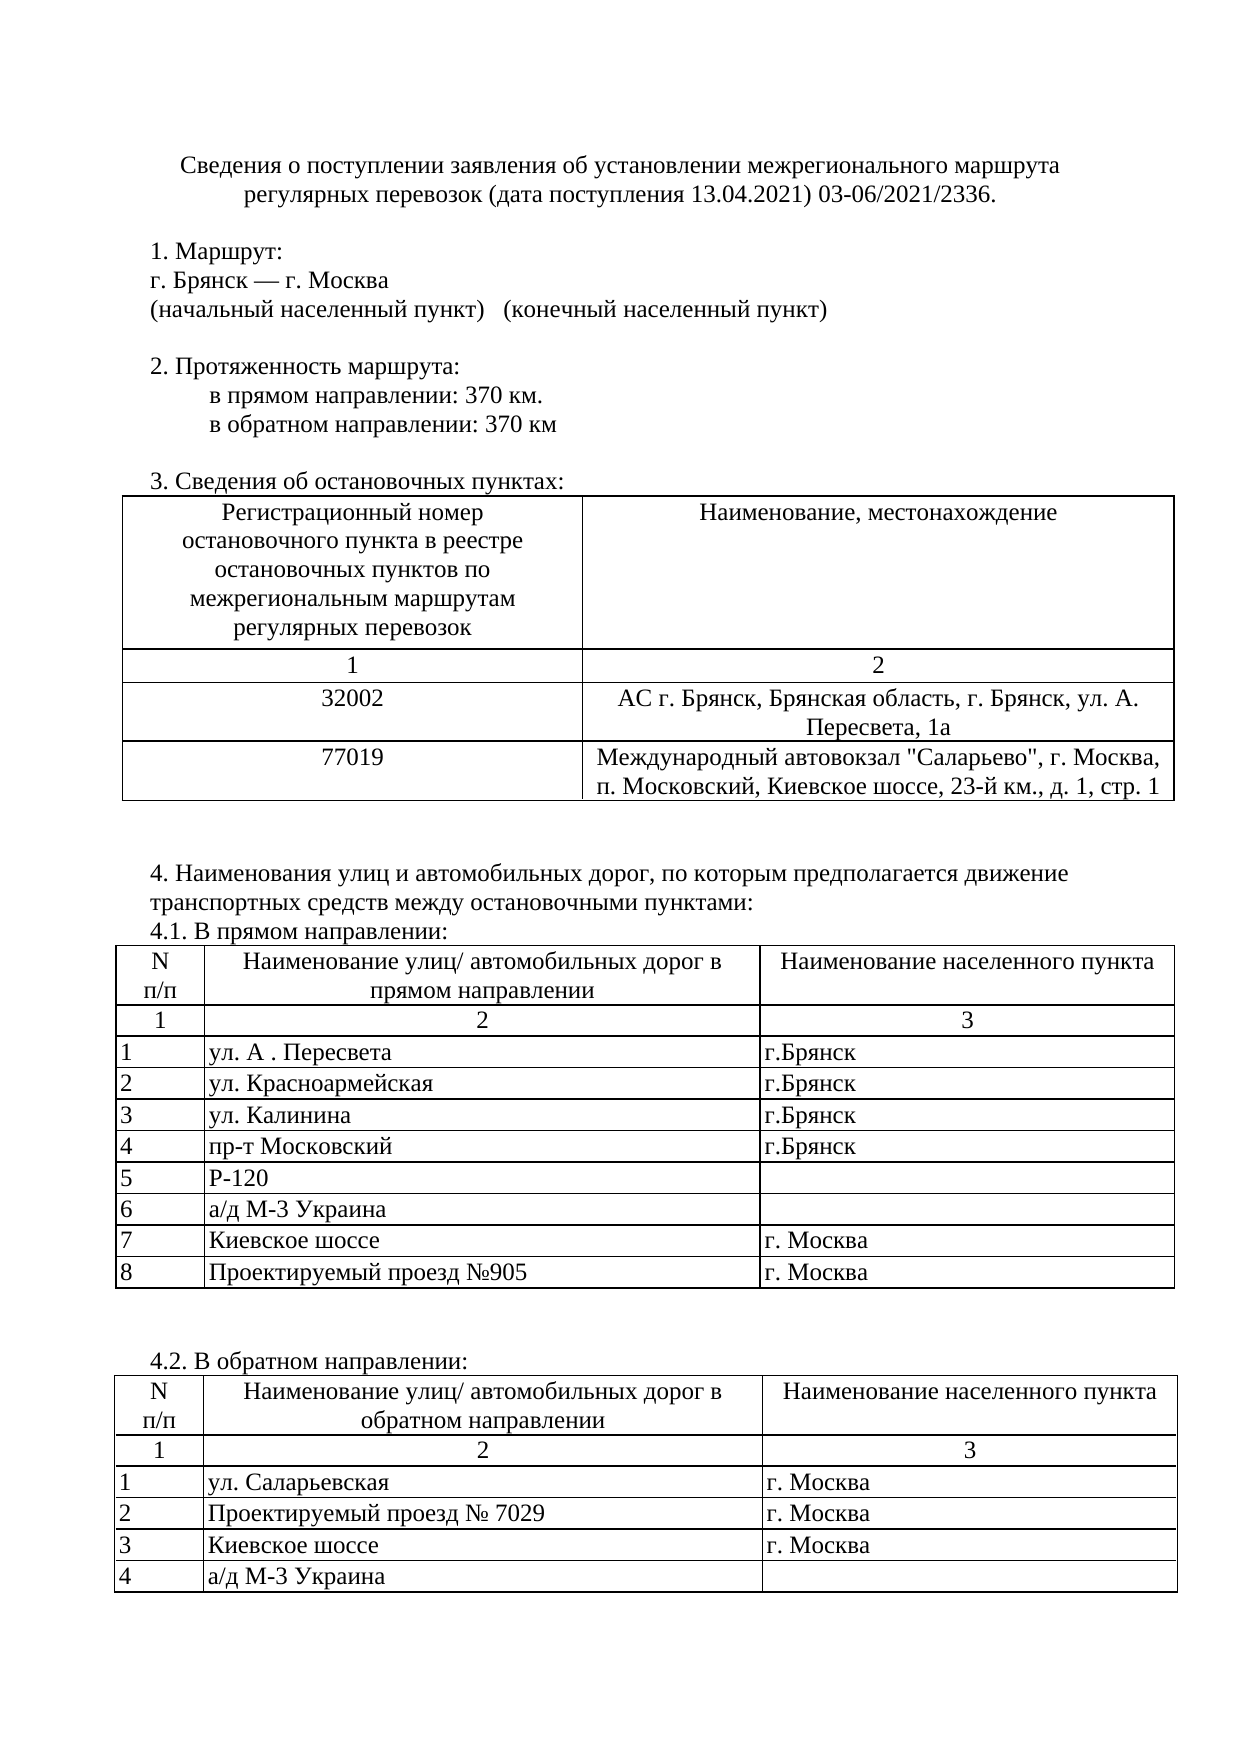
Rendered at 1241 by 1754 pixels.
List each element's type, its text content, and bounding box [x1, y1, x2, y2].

text 2. Протяженность маршрута: [150, 351, 1090, 380]
text 4. Наименования улиц и автомобильных дорог, по которым предполагается движение транспортных средств между остановочными пунктами: [150, 858, 1090, 916]
table_cell [761, 1194, 1174, 1224]
table_cell г. Москва [761, 1257, 1174, 1287]
table_cell 1 [123, 650, 582, 681]
text 4.1. В прямом направлении: [150, 916, 1090, 945]
table_cell Проектируемый проезд № 7029 [204, 1498, 762, 1528]
table_cell г. Москва [761, 1226, 1174, 1256]
table_cell ул. Красноармейская [205, 1068, 759, 1098]
text (начальный населенный пункт) (конечный населенный пункт) [150, 294, 1090, 322]
text 1. Маршрут: [150, 236, 1090, 265]
table_cell 4 [117, 1131, 204, 1161]
table_cell Киевское шоссе [204, 1530, 762, 1560]
text в прямом направлении: 370 км. [150, 380, 1090, 409]
table_cell [763, 1560, 1177, 1591]
table_cell 5 [117, 1163, 204, 1193]
table_header N п/п [115, 1376, 203, 1434]
table_cell 2 [583, 650, 1173, 681]
table_cell 2 [204, 1436, 762, 1465]
table_header Наименование, местонахождение [583, 497, 1173, 648]
table_cell 32002 [123, 683, 582, 740]
table_header Наименование улиц/ автомобильных дорог в обратном направлении [204, 1376, 762, 1434]
text Сведения о поступлении заявления об установлении межрегионального маршрута регулярных перевозок (дата поступления 13.04.2021) 03-06/2021/2336. [150, 150, 1090, 207]
table_cell 77019 [123, 742, 582, 799]
table_cell 3 [117, 1100, 204, 1130]
table_header Наименование населенного пункта [763, 1376, 1177, 1434]
table_cell г. Москва [763, 1497, 1177, 1528]
table_cell Проектируемый проезд №905 [205, 1257, 759, 1287]
table_header Наименование улиц/ автомобильных дорог в прямом направлении [205, 946, 759, 1004]
table_cell Р-120 [205, 1163, 759, 1193]
table_cell 1 [115, 1466, 203, 1497]
table_cell 3 [115, 1529, 203, 1560]
table_cell ул. Калинина [205, 1100, 759, 1130]
table_cell г.Брянск [761, 1037, 1174, 1067]
table_cell 1 [115, 1435, 203, 1465]
table_cell а/д М-3 Украина [205, 1194, 759, 1224]
table_cell АС г. Брянск, Брянская область, г. Брянск, ул. А. Пересвета, 1а [583, 683, 1173, 740]
table_cell 4 [115, 1561, 203, 1591]
table_cell 3 [761, 1006, 1174, 1035]
table_cell г.Брянск [761, 1068, 1174, 1098]
table_cell 2 [205, 1006, 759, 1035]
table_cell 3 [763, 1434, 1177, 1465]
table_header Наименование населенного пункта [761, 946, 1174, 1004]
table_cell 1 [117, 1037, 204, 1067]
table_cell пр-т Московский [205, 1131, 759, 1161]
table_header N п/п [117, 946, 204, 1004]
table_cell ул. Саларьевская [204, 1467, 762, 1497]
table_cell г. Москва [763, 1465, 1177, 1497]
table_cell [761, 1163, 1174, 1193]
table_cell Киевское шоссе [205, 1226, 759, 1256]
table_cell 2 [117, 1068, 204, 1098]
table_cell ул. А . Пересвета [205, 1037, 759, 1067]
table_cell 6 [117, 1194, 204, 1224]
table_cell 7 [117, 1226, 204, 1256]
table_cell 1 [117, 1006, 204, 1035]
table_cell 2 [115, 1498, 203, 1528]
table_cell г.Брянск [761, 1131, 1174, 1161]
table_cell г. Москва [763, 1528, 1177, 1560]
text 4.2. В обратном направлении: [150, 1346, 1090, 1375]
table_cell г.Брянск [761, 1100, 1174, 1130]
table_header Регистрационный номер остановочного пункта в реестре остановочных пунктов по межрегиональным маршрутам регулярных перевозок [123, 497, 582, 648]
text г. Брянск — г. Москва [150, 265, 1090, 294]
text 3. Сведения об остановочных пунктах: [150, 466, 1090, 495]
table_cell 8 [117, 1257, 204, 1287]
table_cell Международный автовокзал "Саларьево", г. Москва, п. Московский, Киевское шоссе, 23-й км., д. 1, стр. 1 [583, 742, 1173, 799]
text в обратном направлении: 370 км [150, 409, 1090, 437]
table_cell а/д М-3 Украина [204, 1561, 762, 1591]
